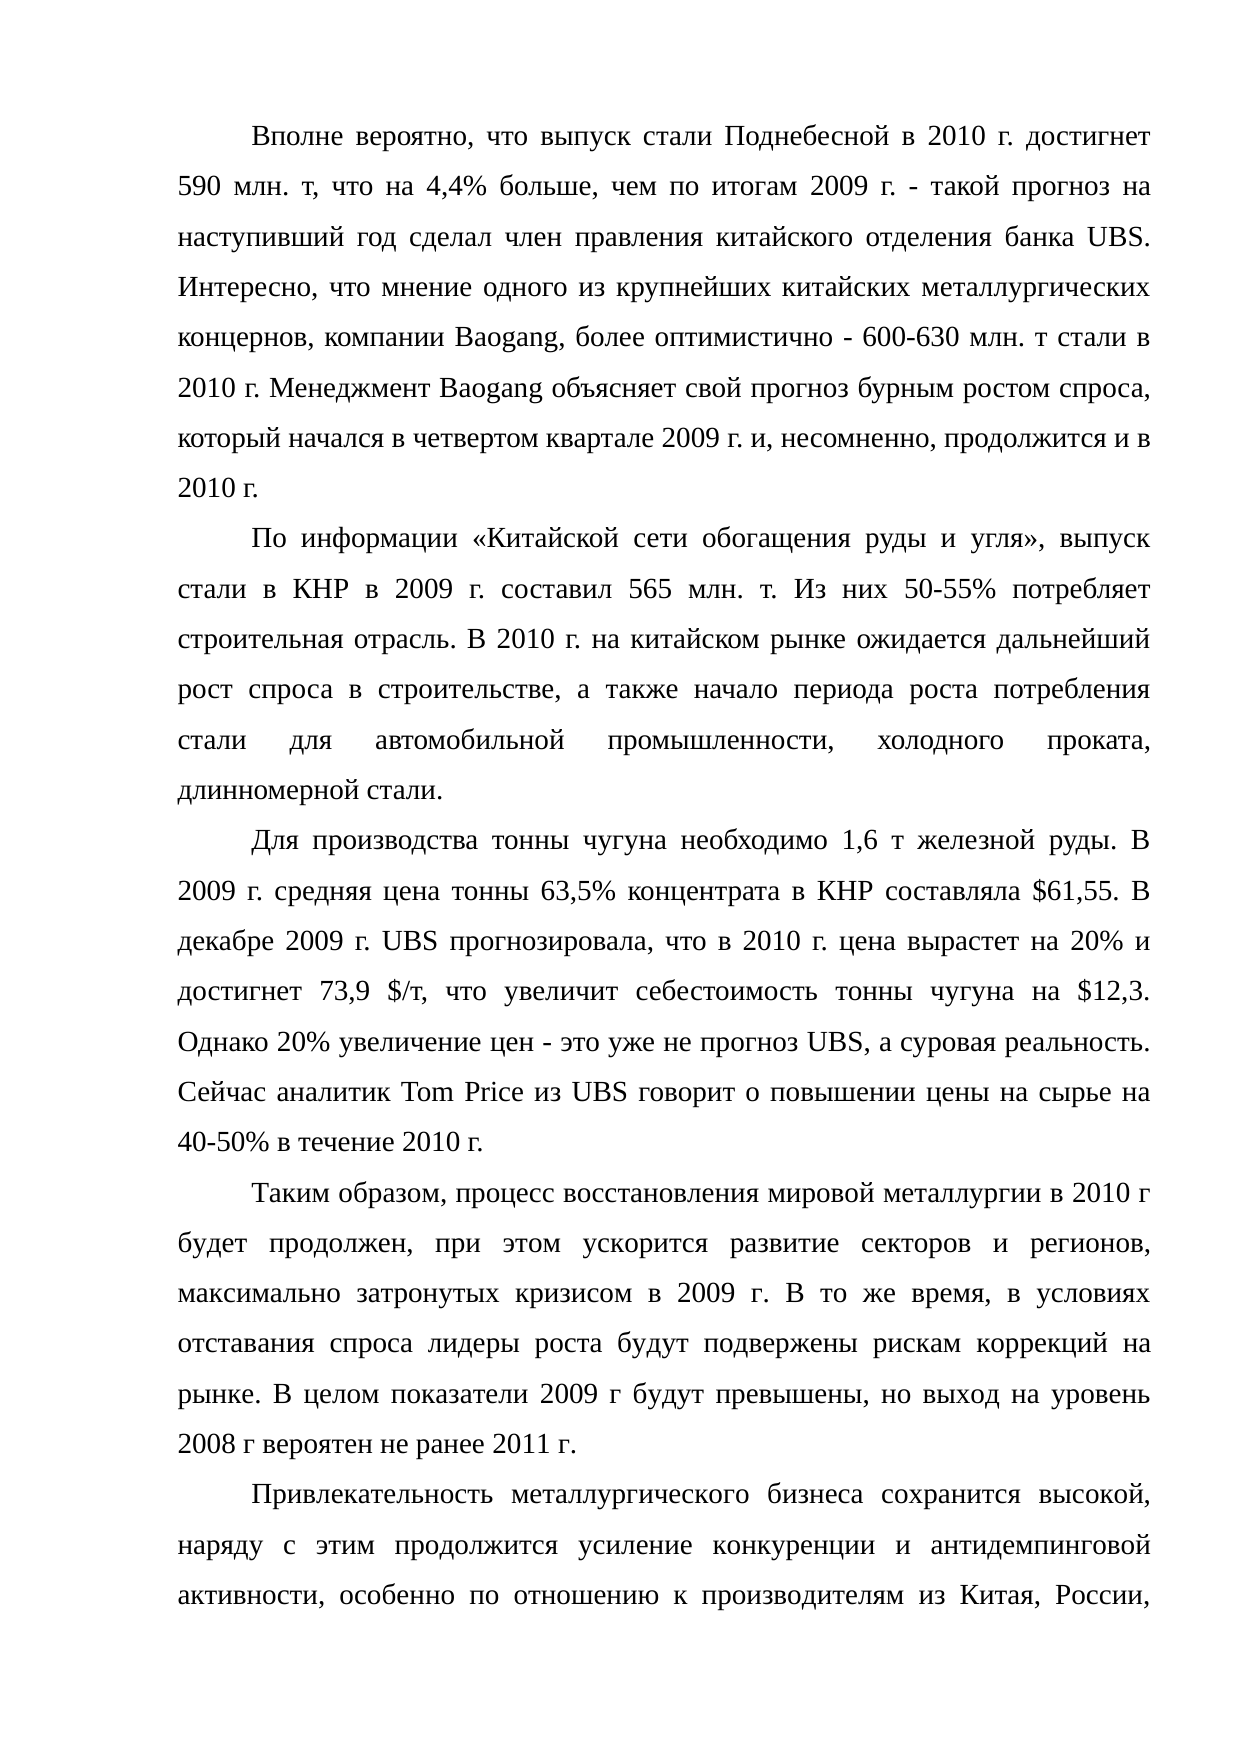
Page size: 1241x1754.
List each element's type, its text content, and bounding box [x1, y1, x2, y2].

subtitle Для производства тонны чугуна необходимо 1,6 т железной руды. В 2009 г. средняя цена тонны 63,5% концентрата в КНР составляла $61,55. В декабре 2009 г. UBS прогнозировала, что в 2010 г. цена вырастет на 20% и достигнет 73,9 $/т, что увеличит себестоимость тонны чугуна на $12,3. Однако 20% увеличение цен - это уже не прогноз UBS, а суровая реальность. Сейчас аналитик Tom Price из UBS говорит о повышении цены на сырье на 40-50% в течение 2010 г. [177, 822, 1152, 1158]
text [177, 1477, 1152, 1611]
subtitle Вполне вероятно, что выпуск стали Поднебесной в 2010 г. достигнет 590 млн. т, что на 4,4% больше, чем по итогам 2009 г. - такой прогноз на наступивший год сделал член правления китайского отделения банка UBS. Интересно, что мнение одного из крупнейших китайских металлургических концернов, компании Baogang, более оптимистично - 600-630 млн. т стали в 2010 г. Менеджмент Baogang объясняет свой прогноз бурным ростом спроса, который начался в четвертом квартале 2009 г. и, несомненно, продолжится и в 2010 г. [177, 118, 1152, 504]
text Таким образом, процесс восстановления мировой металлургии в 2010 г будет продолжен, при этом ускорится развитие секторов и регионов, максимально затронутых кризисом в 2009 г. В то же время, в условиях отставания спроса лидеры роста будут подвержены рискам коррекций на рынке. В целом показатели 2009 г будут превышены, но выход на уровень 2008 г вероятен не ранее 2011 г. [177, 1175, 1152, 1460]
subtitle По информации «Китайской сети обогащения руды и угля», выпуск стали в КНР в 2009 г. составил 565 млн. т. Из них 50-55% потребляет строительная отрасль. В 2010 г. на китайском рынке ожидается дальнейший рост спроса в строительстве, а также начало периода роста потребления стали для автомобильной промышленности, холодного проката, длинномерной стали. [177, 521, 1152, 806]
